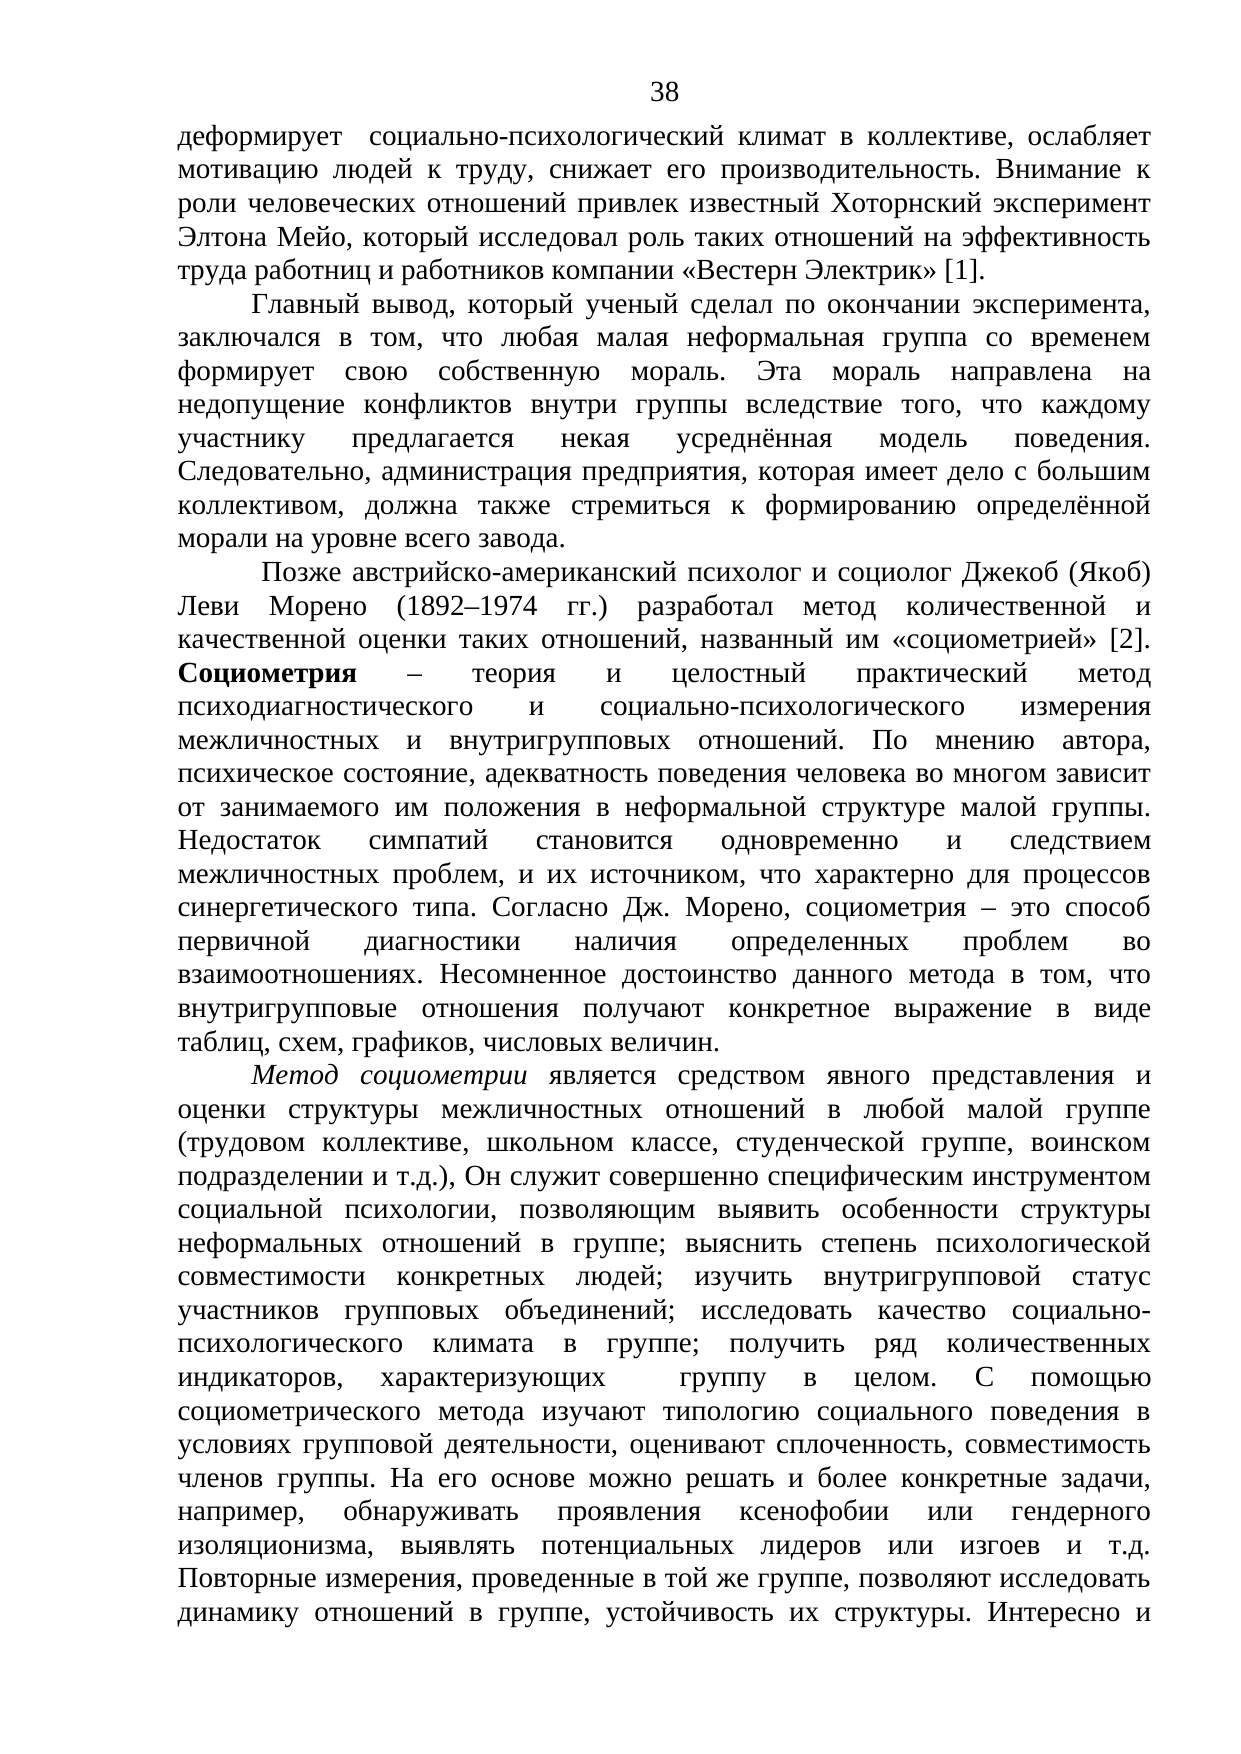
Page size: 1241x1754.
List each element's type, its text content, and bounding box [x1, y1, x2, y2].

list Главный вывод, который ученый сделал по окончании эксперимента, заключался в том, что любая малая неформальная группа со временем формирует свою собственную мораль. Эта мораль направлена на недопущение конфликтов внутри группы вследствие того, что каждому участнику предлагается некая усреднённая модель поведения. Следовательно, администрация предприятия, которая имеет дело с большим коллективом, должна также стремиться к формированию определённой морали на уровне всего завода. [177, 286, 1152, 554]
text Позже австрийско-американский психолог и социолог Джекоб (Якоб) Леви Морено (1892–1974 гг.) разработал метод количественной и качественной оценки таких отношений, названный им «социометрией» [2]. Социометрия – теория и целостный практический метод психодиагностического и социально-психологического измерения межличностных и внутригрупповых отношений. По мнению автора, психическое состояние, адекватность поведения человека во многом зависит от занимаемого им положения в неформальной структуре малой группы. Недостаток симпатий становится одновременно и следствием межличностных проблем, и их источником, что характерно для процессов синергетического типа. Согласно Дж. Морено, социометрия – это способ первичной диагностики наличия определенных проблем во взаимоотношениях. Несомненное достоинство данного метода в том, что внутригрупповые отношения получают конкретное выражение в виде таблиц, схем, графиков, числовых величин. [177, 554, 1152, 1057]
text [177, 1057, 1152, 1627]
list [177, 118, 1152, 286]
